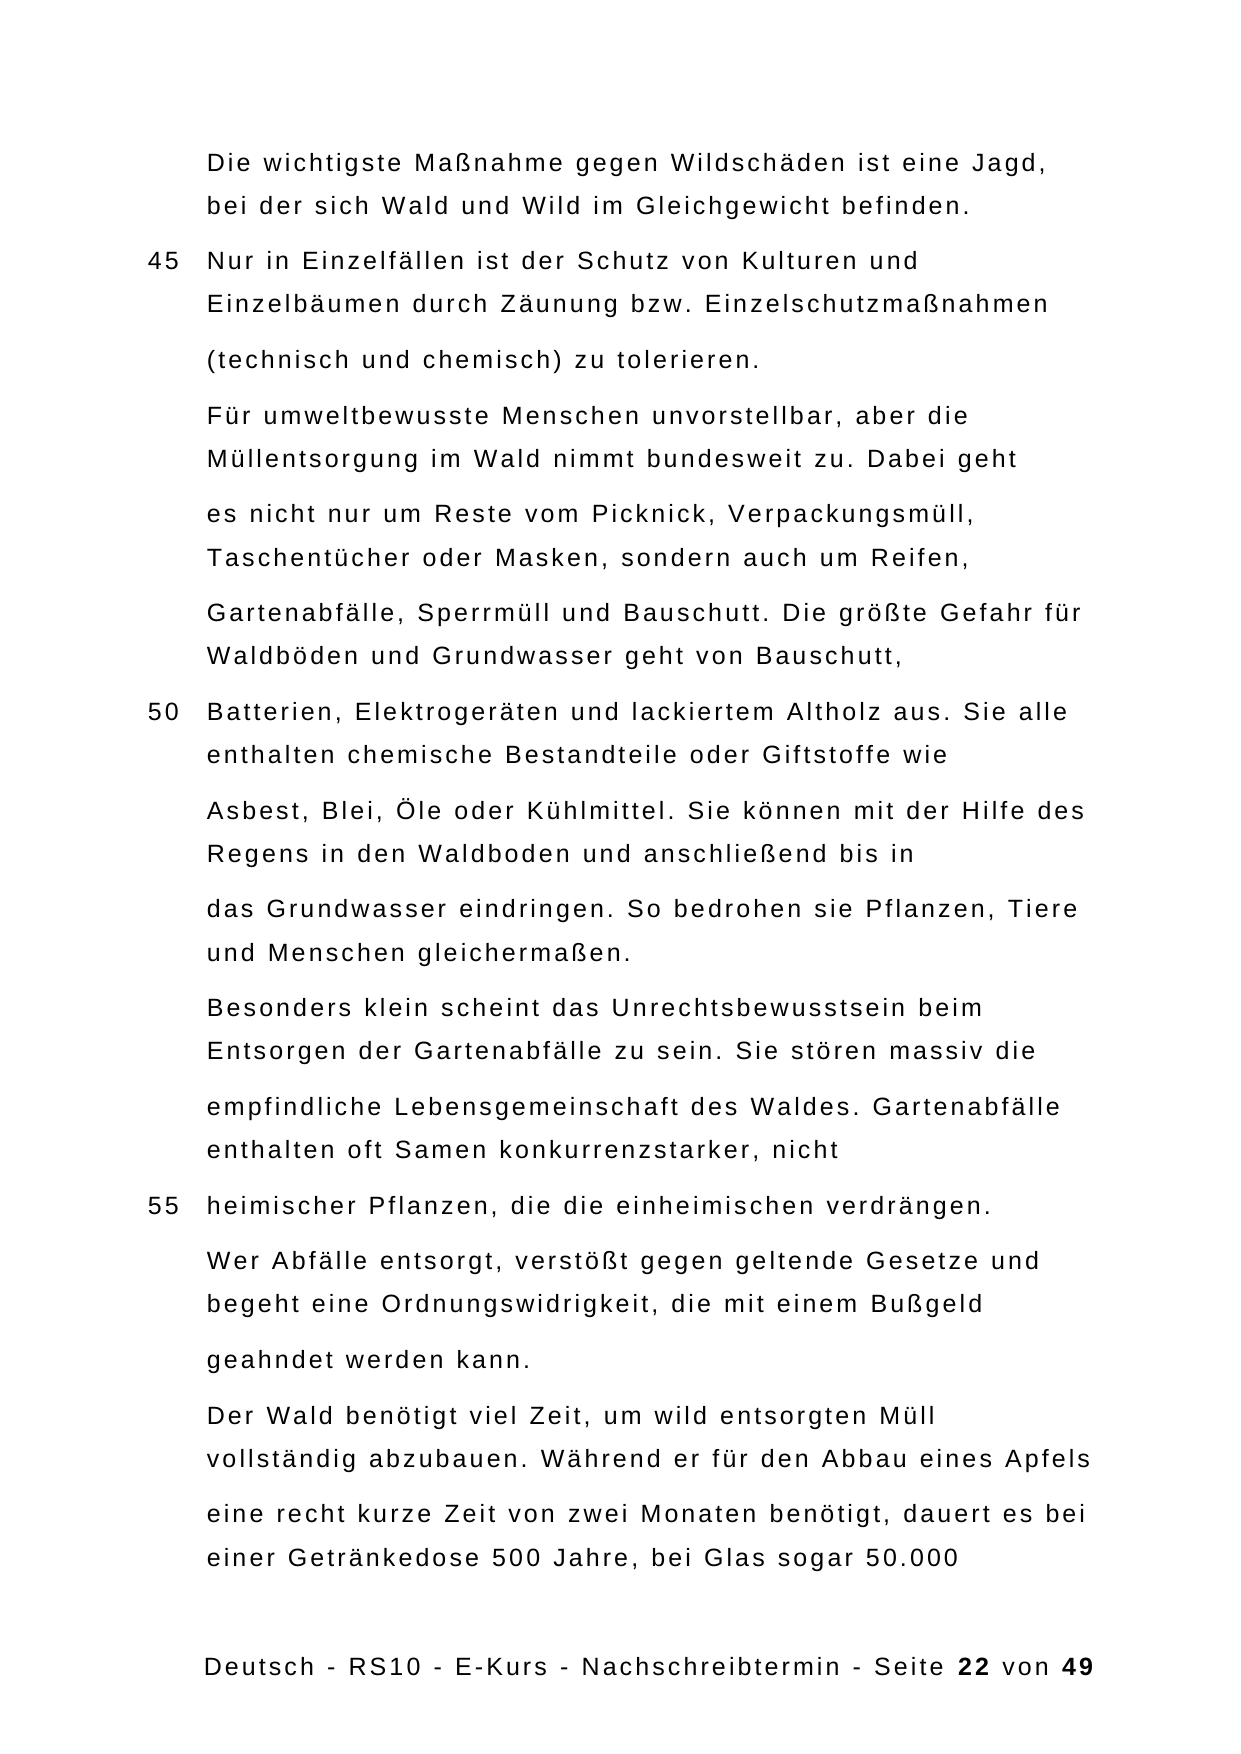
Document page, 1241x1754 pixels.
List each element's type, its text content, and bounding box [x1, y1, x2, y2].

list eine recht kurze Zeit von zwei Monaten benötigt, dauert es bei einer Getränkedose 500 Jahre, bei Glas sogar 50.000 [207, 1499, 1093, 1571]
list 50 Batterien, Elektrogeräten und lackiertem Altholz aus. Sie alle enthalten chemische Bestandteile oder Giftstoffe wie [148, 697, 1093, 769]
list (technisch und chemisch) zu tolerieren. [207, 345, 1093, 374]
list geahndet werden kann. [207, 1345, 1093, 1374]
list Asbest, Blei, Öle oder Kühlmittel. Sie können mit der Hilfe des Regens in den Waldboden und anschließend bis in [207, 796, 1093, 868]
list Besonders klein scheint das Unrechtsbewusstsein beim Entsorgen der Gartenabfälle zu sein. Sie stören massiv die [207, 993, 1093, 1065]
list empfindliche Lebensgemeinschaft des Waldes. Gartenabfälle enthalten oft Samen konkurrenzstarker, nicht [207, 1092, 1093, 1164]
list Gartenabfälle, Sperrmüll und Bauschutt. Die größte Gefahr für Waldböden und Grundwasser geht von Bauschutt, [207, 598, 1093, 670]
list Der Wald benötigt viel Zeit, um wild entsorgten Müll vollständig abzubauen. Während er für den Abbau eines Apfels [207, 1401, 1093, 1473]
list Die wichtigste Maßnahme gegen Wildschäden ist eine Jagd, bei der sich Wald und Wild im Gleichgewicht befinden. [207, 148, 1093, 219]
list Für umweltbewusste Menschen unvorstellbar, aber die Müllentsorgung im Wald nimmt bundesweit zu. Dabei geht [207, 401, 1093, 473]
list das Grundwasser eindringen. So bedrohen sie Pflanzen, Tiere und Menschen gleichermaßen. [207, 894, 1093, 966]
list 55 heimischer Pflanzen, die die einheimischen verdrängen. [148, 1191, 1093, 1219]
list Wer Abfälle entsorgt, verstößt gegen geltende Gesetze und begeht eine Ordnungswidrigkeit, die mit einem Bußgeld [207, 1246, 1093, 1318]
list 45 Nur in Einzelfällen ist der Schutz von Kulturen und Einzelbäumen durch Zäunung bzw. Einzelschutzmaßnahmen [148, 246, 1093, 318]
list es nicht nur um Reste vom Picknick, Verpackungsmüll, Taschentücher oder Masken, sondern auch um Reifen, [207, 499, 1093, 571]
